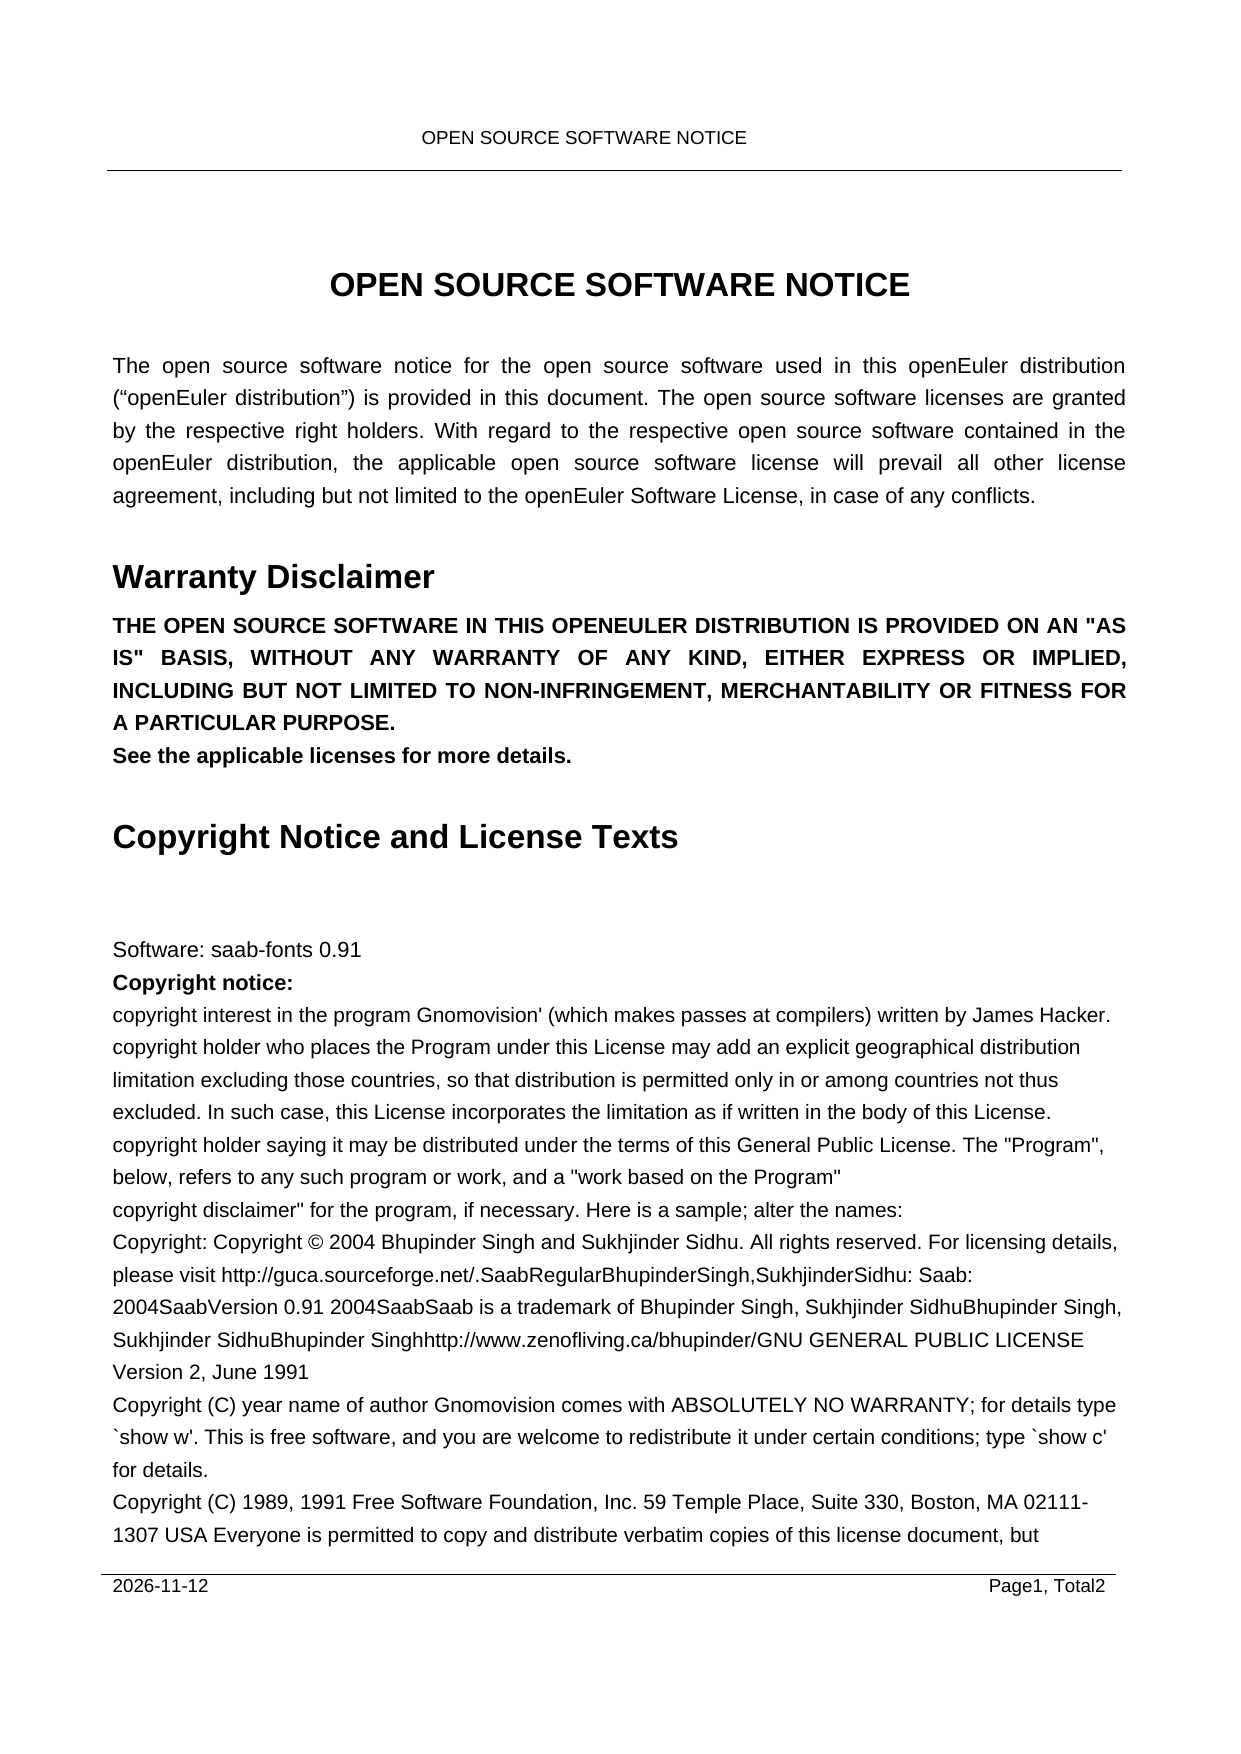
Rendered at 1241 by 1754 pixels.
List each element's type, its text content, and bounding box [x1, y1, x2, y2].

text copyright holder saying it may be distributed under the terms of this General Public License. The "Program", below, refers to any such program or work, and a "work based on the Program" [112, 1128, 1128, 1193]
text The open source software notice for the open source software used in this openEuler distribution (“openEuler distribution”) is provided in this document. The open source software licenses are granted by the respective right holders. With regard to the respective open source software contained in the openEuler distribution, the applicable open source software license will prevail all other license agreement, including but not limited to the openEuler Software License, in case of any conflicts. [112, 349, 1128, 511]
text copyright disclaimer" for the program, if necessary. Here is a sample; alter the names: [112, 1193, 1128, 1226]
text Software: saab-fonts 0.91 [112, 933, 1128, 966]
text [112, 1486, 1128, 1551]
text THE OPEN SOURCE SOFTWARE IN THIS OPENEULER DISTRIBUTION IS PROVIDED ON AN "AS IS" BASIS, WITHOUT ANY WARRANTY OF ANY KIND, EITHER EXPRESS OR IMPLIED, INCLUDING BUT NOT LIMITED TO NON-INFRINGEMENT, MERCHANTABILITY OR FITNESS FOR A PARTICULAR PURPOSE. See the applicable licenses for more details. [112, 609, 1128, 771]
text Copyright: Copyright © 2004 Bhupinder Singh and Sukhjinder Sidhu. All rights reserved. For licensing details, please visit http://guca.sourceforge.net/.SaabRegularBhupinderSingh,SukhjinderSidhu: Saab: 2004SaabVersion 0.91 2004SaabSaab is a trademark of Bhupinder Singh, Sukhjinder SidhuBhupinder Singh, Sukhjinder SidhuBhupinder Singhhttp://www.zenofliving.ca/bhupinder/GNU GENERAL PUBLIC LICENSE Version 2, June 1991 [112, 1226, 1128, 1388]
text Warranty Disclaimer [112, 544, 1128, 609]
text Copyright Notice and License Texts [112, 804, 1128, 869]
text Copyright notice: [112, 966, 1128, 998]
text copyright interest in the program Gnomovision' (which makes passes at compilers) written by James Hacker. [112, 998, 1128, 1031]
text Copyright (C) year name of author Gnomovision comes with ABSOLUTELY NO WARRANTY; for details type `show w'. This is free software, and you are welcome to redistribute it under certain conditions; type `show c' for details. [112, 1388, 1128, 1486]
text OPEN SOURCE SOFTWARE NOTICE [112, 251, 1128, 316]
text copyright holder who places the Program under this License may add an explicit geographical distribution limitation excluding those countries, so that distribution is permitted only in or among countries not thus excluded. In such case, this License incorporates the limitation as if written in the body of this License. [112, 1031, 1128, 1128]
